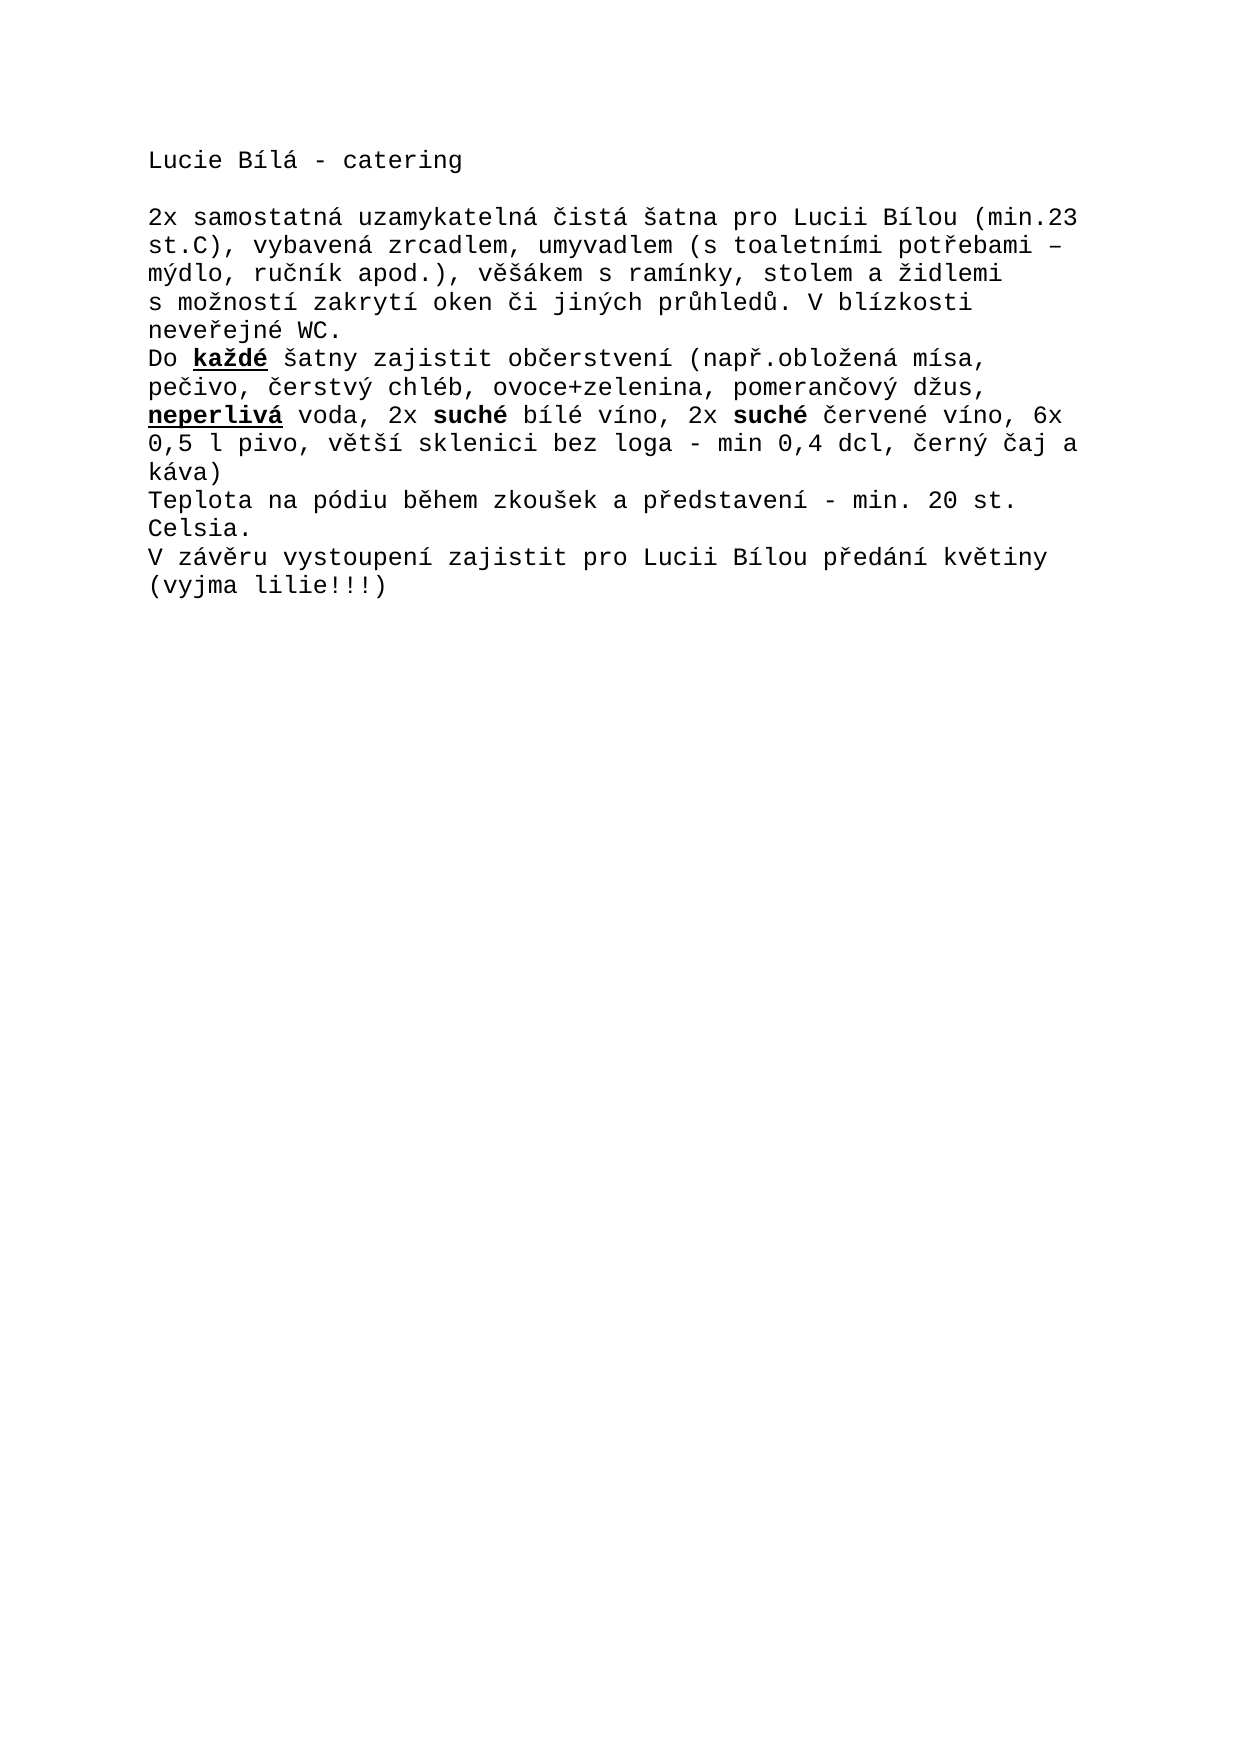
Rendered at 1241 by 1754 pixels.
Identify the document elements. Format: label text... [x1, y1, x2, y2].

text Do každé šatny zajistit občerstvení (např.obložená mísa, pečivo, čerstvý chléb, ovoce+zelenina, pomerančový džus, neperlivá voda, 2x suché bílé víno, 2x suché červené víno, 6x 0,5 l pivo, větší sklenici bez loga - min 0,4 dcl, černý čaj a káva) [148, 346, 1093, 488]
text Lucie Bílá - catering [148, 148, 1093, 176]
text 2x samostatná uzamykatelná čistá šatna pro Lucii Bílou (min.23 st.C), vybavená zrcadlem, umyvadlem (s toaletními potřebami – mýdlo, ručník apod.), věšákem s ramínky, stolem a židlemi s možností zakrytí oken či jiných průhledů. V blízkosti neveřejné WC. [148, 204, 1093, 346]
text V závěru vystoupení zajistit pro Lucii Bílou předání květiny (vyjma lilie!!!) [148, 544, 1093, 601]
text Teplota na pódiu během zkoušek a představení - min. 20 st. Celsia. [148, 488, 1093, 544]
